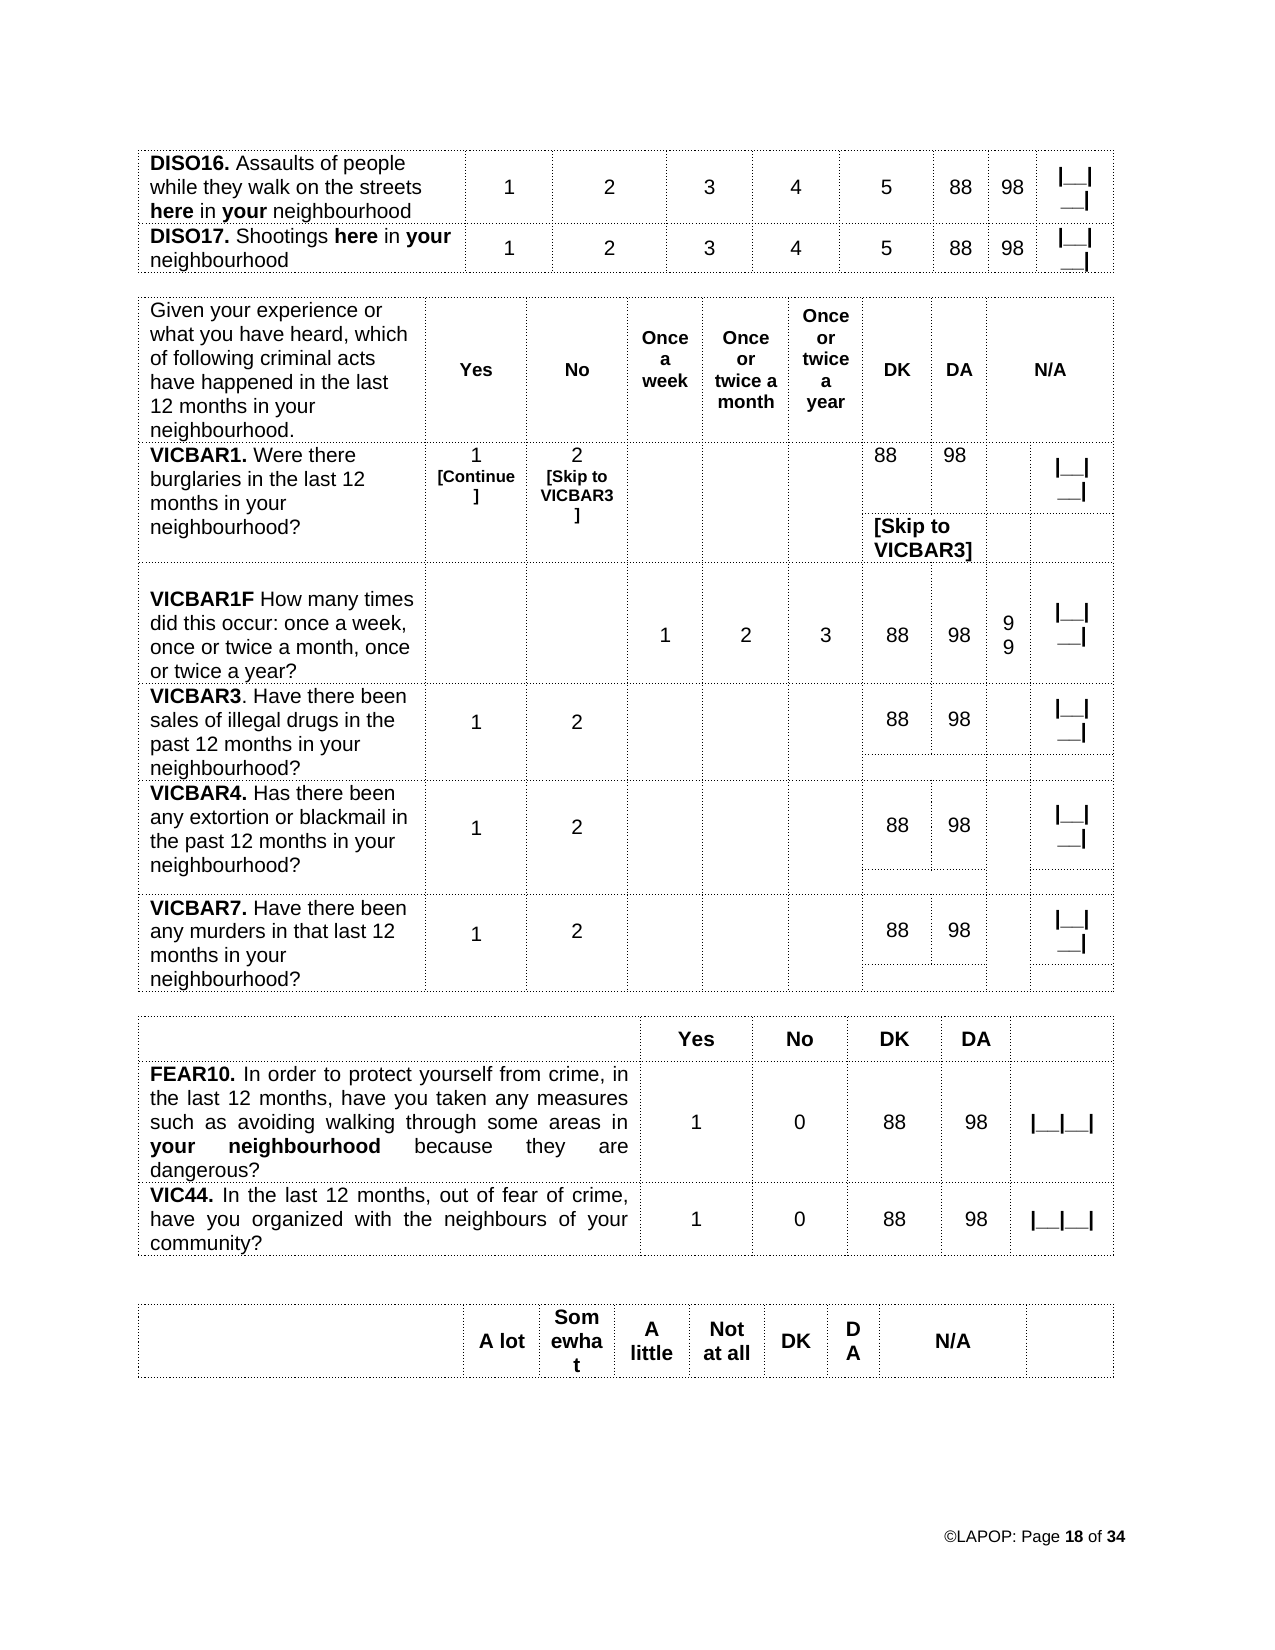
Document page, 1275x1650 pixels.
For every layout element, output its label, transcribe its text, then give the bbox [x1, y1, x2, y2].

table_cell 2 [527, 683, 627, 779]
table_cell 98 [932, 780, 987, 869]
table_cell [Skip to VICBAR3] [863, 513, 987, 562]
table_cell |__|__| [1030, 683, 1114, 754]
table_cell 1 [425, 894, 527, 991]
table_cell 88 [847, 1061, 942, 1182]
table_cell [987, 894, 1030, 991]
table_cell 1 [Continue] [425, 442, 527, 562]
table_cell |__|__| [1030, 442, 1114, 513]
table_header N/A [879, 1304, 1027, 1377]
table_cell 99 [987, 562, 1030, 683]
table_cell [789, 683, 863, 779]
table_header DK [847, 1016, 942, 1061]
table_cell [1030, 964, 1114, 991]
table_cell 2 [Skip to VICBAR3] [527, 442, 627, 562]
table_header A lot [464, 1304, 539, 1377]
table_header [1010, 1016, 1114, 1061]
table_cell 2 [527, 780, 627, 894]
table_header No [527, 297, 627, 442]
table_cell |__|__| [1036, 150, 1114, 223]
table_header [139, 1016, 640, 1061]
table_cell 88 [933, 223, 988, 272]
table_cell [703, 442, 789, 562]
table_cell 1 [640, 1182, 752, 1255]
table_cell [1030, 513, 1114, 562]
table_cell [863, 869, 987, 894]
table_cell 88 [863, 683, 932, 754]
table_cell 5 [839, 150, 933, 223]
table_cell [987, 780, 1030, 894]
table_header Not at all [689, 1304, 764, 1377]
table_cell [863, 754, 987, 779]
table_cell DISO17. Shootings here in your neighbourhood [139, 223, 466, 272]
table_cell [987, 754, 1030, 779]
table_header Yes [640, 1016, 752, 1061]
table_cell 2 [703, 562, 789, 683]
table_cell FEAR10. In order to protect yourself from crime, in the last 12 months, have you taken any measures such as avoiding walking through some areas in your neighbourhood because they are dangerous? [139, 1061, 640, 1182]
table_cell 88 [847, 1182, 942, 1255]
table_cell |__|__| [1036, 223, 1114, 272]
table_cell 0 [752, 1061, 847, 1182]
table_cell [987, 683, 1030, 754]
table_cell VICBAR7. Have there been any murders in that last 12 months in your neighbourhood? [139, 894, 425, 991]
table_cell VICBAR3. Have there been sales of illegal drugs in the past 12 months in your neighbourhood? [139, 683, 425, 779]
table_cell [789, 442, 863, 562]
table_cell 98 [988, 150, 1036, 223]
table_cell VICBAR4. Has there been any extortion or blackmail in the past 12 months in your neighbourhood? [139, 780, 425, 894]
table_header [1027, 1304, 1114, 1377]
table_cell 88 [863, 780, 932, 869]
table_cell 98 [932, 894, 987, 964]
table_cell |__|__| [1030, 780, 1114, 869]
table_cell 2 [527, 894, 627, 991]
table_cell VIC44. In the last 12 months, out of fear of crime, have you organized with the neighbours of your community? [139, 1182, 640, 1255]
table_cell |__|__| [1030, 894, 1114, 964]
table_cell 5 [839, 223, 933, 272]
table_cell 88 [863, 442, 932, 513]
table_cell 98 [942, 1182, 1010, 1255]
table_cell |__|__| [1010, 1061, 1114, 1182]
table_cell 98 [932, 562, 987, 683]
table_header A little [614, 1304, 689, 1377]
table_cell 1 [466, 150, 552, 223]
table_cell 2 [553, 150, 666, 223]
table_header [139, 1304, 464, 1377]
table_header DK [764, 1304, 827, 1377]
table_cell [527, 562, 627, 683]
table_cell 88 [863, 562, 932, 683]
table_cell 1 [466, 223, 552, 272]
table_cell [627, 780, 703, 894]
table_cell [703, 683, 789, 779]
table_cell |__|__| [1010, 1182, 1114, 1255]
table_cell |__|__| [1030, 562, 1114, 683]
table_cell VICBAR1F How many times did this occur: once a week, once or twice a month, once or twice a year? [139, 562, 425, 683]
table_cell 3 [666, 223, 753, 272]
table_cell DISO16. Assaults of people while they walk on the streets here in your neighbourhood [139, 150, 466, 223]
table_cell [789, 780, 863, 894]
table_cell 3 [666, 150, 753, 223]
table_header N/A [987, 297, 1114, 442]
table_cell 4 [753, 150, 839, 223]
table_cell [863, 964, 987, 991]
table_cell VICBAR1. Were there burglaries in the last 12 months in your neighbourhood? [139, 442, 425, 562]
table_cell 0 [752, 1182, 847, 1255]
table_header Somewhat [539, 1304, 614, 1377]
table_header Once or twice a month [703, 297, 789, 442]
table_cell 3 [789, 562, 863, 683]
table_cell [703, 894, 789, 991]
table_cell 98 [932, 442, 987, 513]
table_header Once a week [627, 297, 703, 442]
table_header Given your experience or what you have heard, which of following criminal acts have happened in the last 12 months in your neighbourhood. [139, 297, 425, 442]
table_header Once or twice a year [789, 297, 863, 442]
table_cell 1 [640, 1061, 752, 1182]
table_cell 98 [942, 1061, 1010, 1182]
table_cell [627, 683, 703, 779]
table_cell 98 [988, 223, 1036, 272]
table_cell [627, 442, 703, 562]
table_cell 2 [553, 223, 666, 272]
table_cell 1 [627, 562, 703, 683]
table_cell 4 [753, 223, 839, 272]
table_cell [789, 894, 863, 991]
table_cell 1 [425, 780, 527, 894]
table_cell [425, 562, 527, 683]
table_cell 88 [933, 150, 988, 223]
table_header Yes [425, 297, 527, 442]
table_header DA [932, 297, 987, 442]
table_cell [1030, 869, 1114, 894]
table_cell [627, 894, 703, 991]
table_header DA [942, 1016, 1010, 1061]
table_header DK [863, 297, 932, 442]
table_cell [1030, 754, 1114, 779]
table_cell [703, 780, 789, 894]
table_cell 1 [425, 683, 527, 779]
table_cell [987, 513, 1030, 562]
table_cell 98 [932, 683, 987, 754]
table_cell [987, 442, 1030, 513]
table_cell 88 [863, 894, 932, 964]
table_header DA [827, 1304, 879, 1377]
table_header No [752, 1016, 847, 1061]
